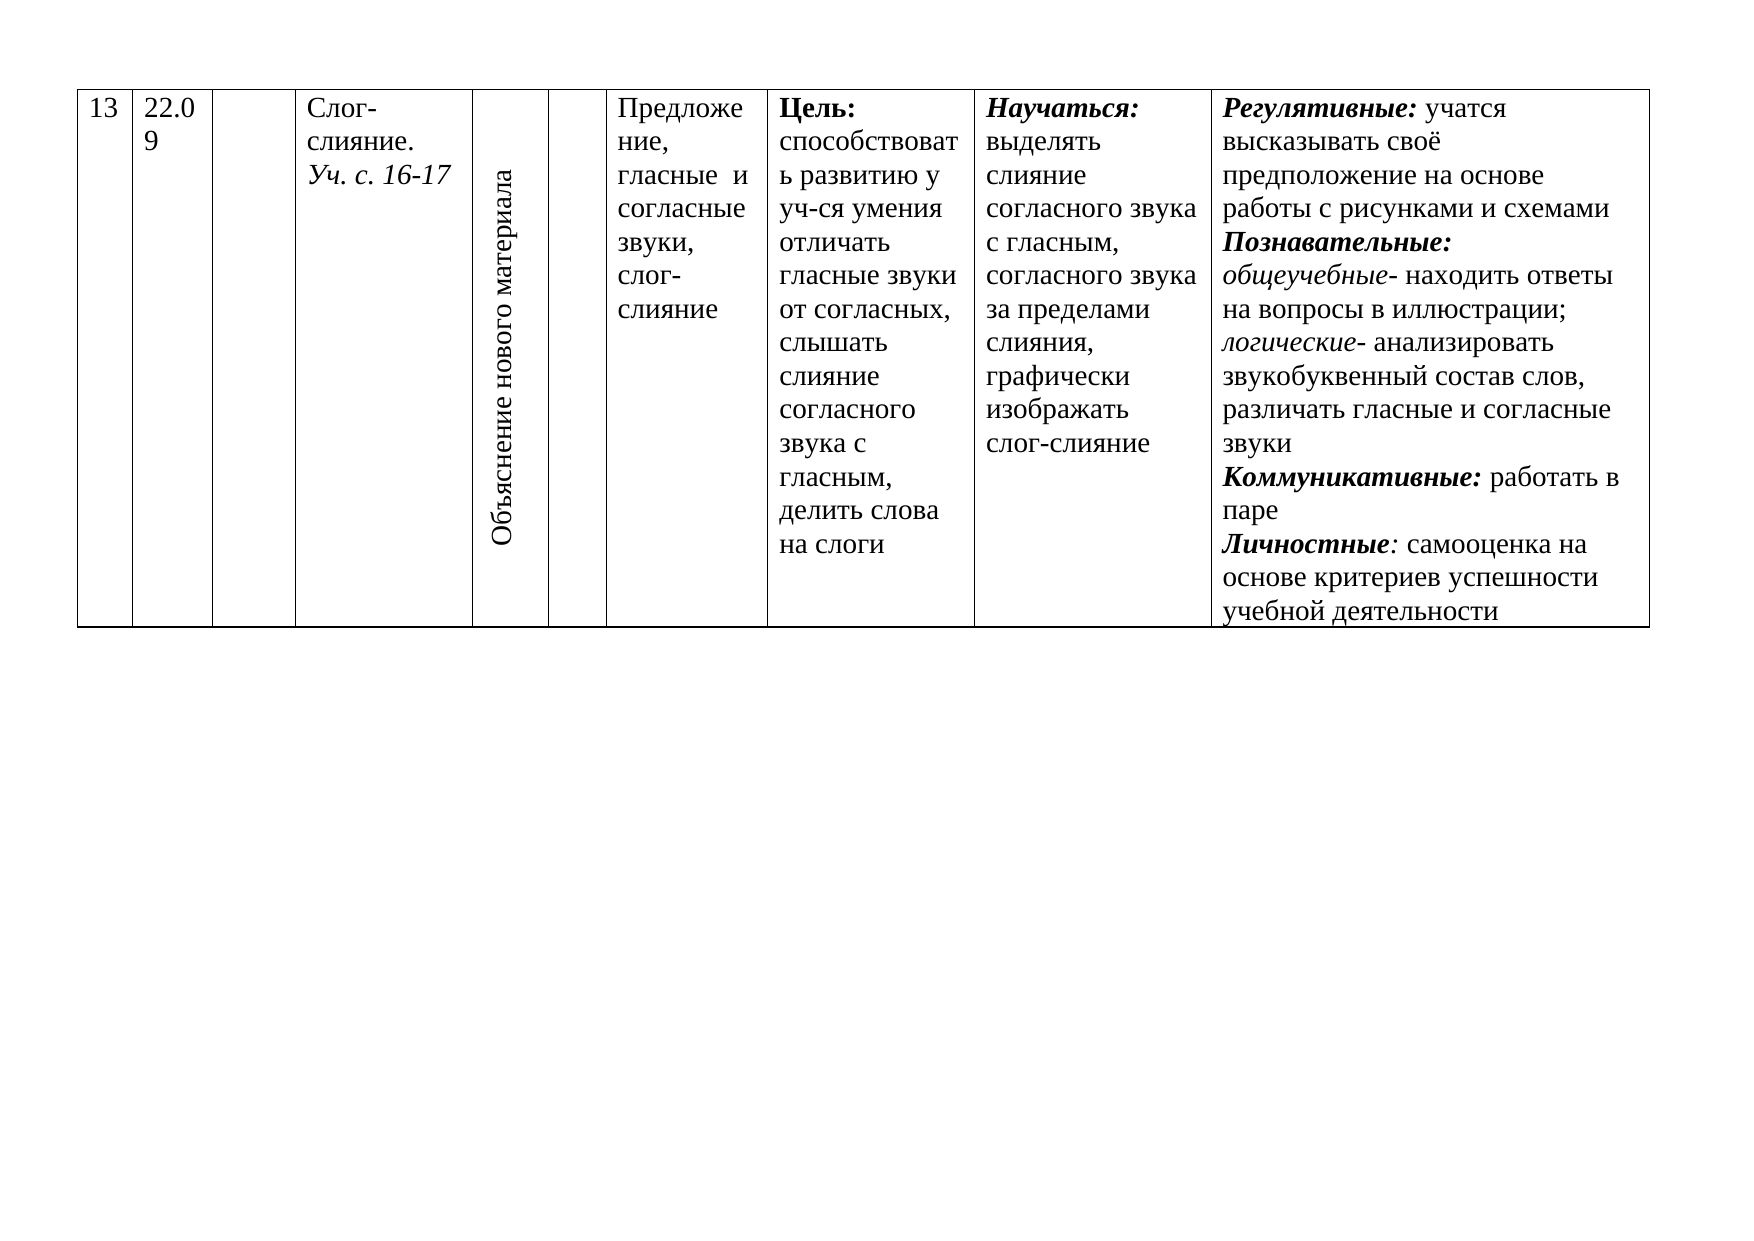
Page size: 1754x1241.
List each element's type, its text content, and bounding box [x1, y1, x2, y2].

table_cell 22.09 [133, 90, 212, 626]
table_cell Регулятивные: учатся высказывать своё предположение на основе работы с рисунками и схемами Познавательные: общеучебные- находить ответы на вопросы в иллюстрации; логические- анализировать звукобуквенный состав слов, различать гласные и согласные звуки Коммуникативные: работать в паре Личностные: самооценка на основе критериев успешности учебной деятельности [1212, 90, 1649, 626]
table_cell 13 [78, 90, 132, 626]
table_cell [213, 90, 295, 626]
table_cell Предложение, гласные и согласные звуки, слог-слияние [607, 90, 767, 626]
table_cell Слог-слияние. Уч. с. 16-17 [296, 90, 472, 626]
table_cell Научаться: выделять слияние согласного звука с гласным, согласного звука за пределами слияния, графически изображать слог-слияние [975, 90, 1211, 626]
table_cell Цель: способствовать развитию у уч-ся умения отличать гласные звуки от согласных, слышать слияние согласного звука с гласным, делить слова на слоги [768, 90, 974, 626]
table_cell Объяснение нового материала [473, 90, 548, 626]
